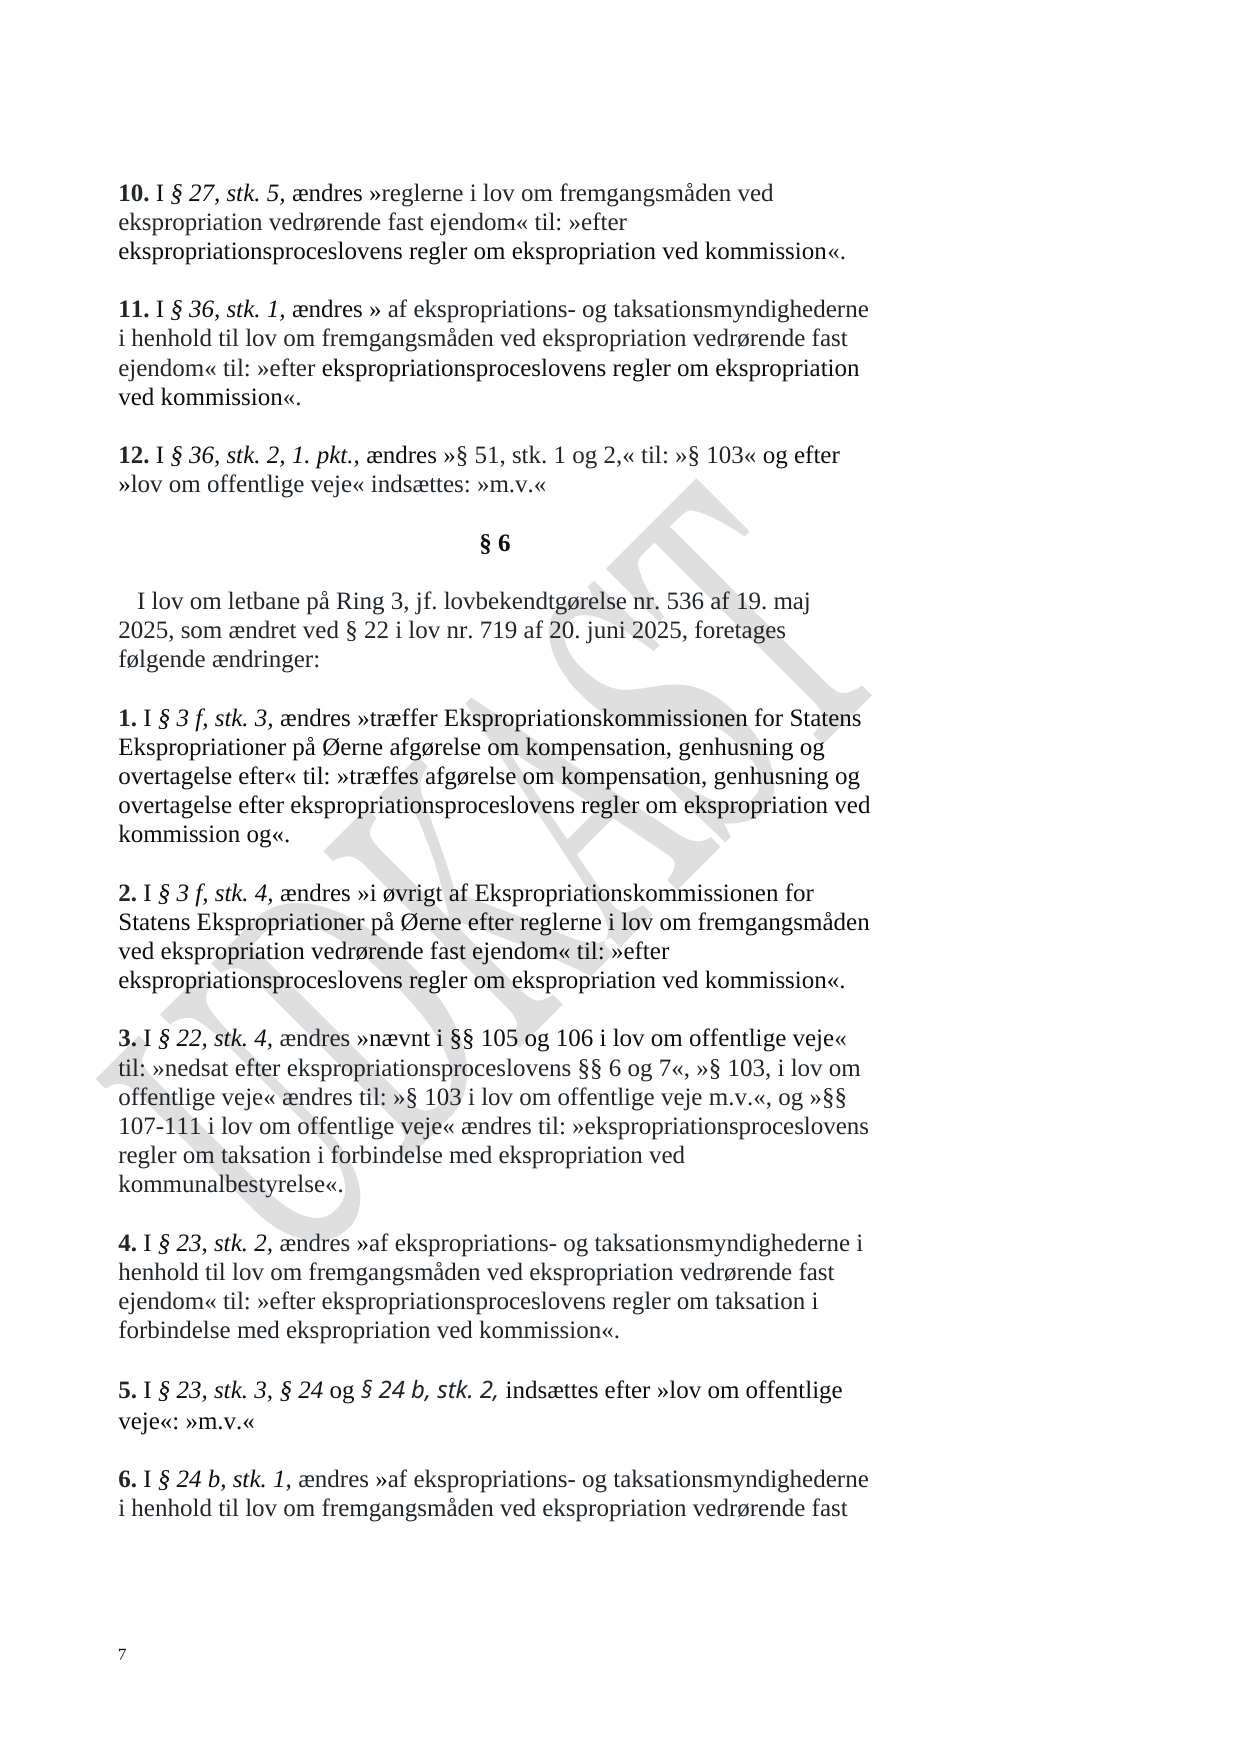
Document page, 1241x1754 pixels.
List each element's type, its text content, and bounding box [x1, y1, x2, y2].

text 2. I § 3 f, stk. 4, ændres »i øvrigt af Ekspropriationskommissionen for Statens Ekspropriationer på Øerne efter reglerne i lov om fremgangsmåden ved ekspropriation vedrørende fast ejendom« til: »efter ekspropriationsproceslovens regler om ekspropriation ved kommission«. [118, 877, 871, 994]
text I lov om letbane på Ring 3, jf. lovbekendtgørelse nr. 536 af 19. maj 2025, som ændret ved § 22 i lov nr. 719 af 20. juni 2025, foretages følgende ændringer: [118, 586, 871, 673]
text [118, 1464, 871, 1522]
text § 6 [118, 527, 871, 556]
text 10. I § 27, stk. 5, ændres »reglerne i lov om fremgangsmåden ved ekspropriation vedrørende fast ejendom« til: »efter ekspropriationsproceslovens regler om ekspropriation ved kommission«. [118, 177, 871, 265]
text 11. I § 36, stk. 1, ændres » af ekspropriations- og taksationsmyndighederne i henhold til lov om fremgangsmåden ved ekspropriation vedrørende fast ejendom« til: »efter ekspropriationsproceslovens regler om ekspropriation ved kommission«. [118, 294, 871, 411]
text 1. I § 3 f, stk. 3, ændres »træffer Ekspropriationskommissionen for Statens Ekspropriationer på Øerne afgørelse om kompensation, genhusning og overtagelse efter« til: »træffes afgørelse om kompensation, genhusning og overtagelse efter ekspropriationsproceslovens regler om ekspropriation ved kommission og«. [118, 702, 871, 848]
text 4. I § 23, stk. 2, ændres »af ekspropriations- og taksationsmyndighederne i henhold til lov om fremgangsmåden ved ekspropriation vedrørende fast ejendom« til: »efter ekspropriationsproceslovens regler om taksation i forbindelse med ekspropriation ved kommission«. [118, 1227, 871, 1344]
text 3. I § 22, stk. 4, ændres »nævnt i §§ 105 og 106 i lov om offentlige veje« til: »nedsat efter ekspropriationsproceslovens §§ 6 og 7«, »§ 103, i lov om offentlige veje« ændres til: »§ 103 i lov om offentlige veje m.v.«, og »§§ 107-111 i lov om offentlige veje« ændres til: »ekspropriationsproceslovens regler om taksation i forbindelse med ekspropriation ved kommunalbestyrelse«. [118, 1023, 871, 1198]
text 5. I § 23, stk. 3, § 24 og § 24 b, stk. 2, indsættes efter »lov om offentlige veje«: »m.v.« [118, 1373, 871, 1435]
text 12. I § 36, stk. 2, 1. pkt., ændres »§ 51, stk. 1 og 2,« til: »§ 103« og efter »lov om offentlige veje« indsættes: »m.v.« [118, 440, 871, 498]
